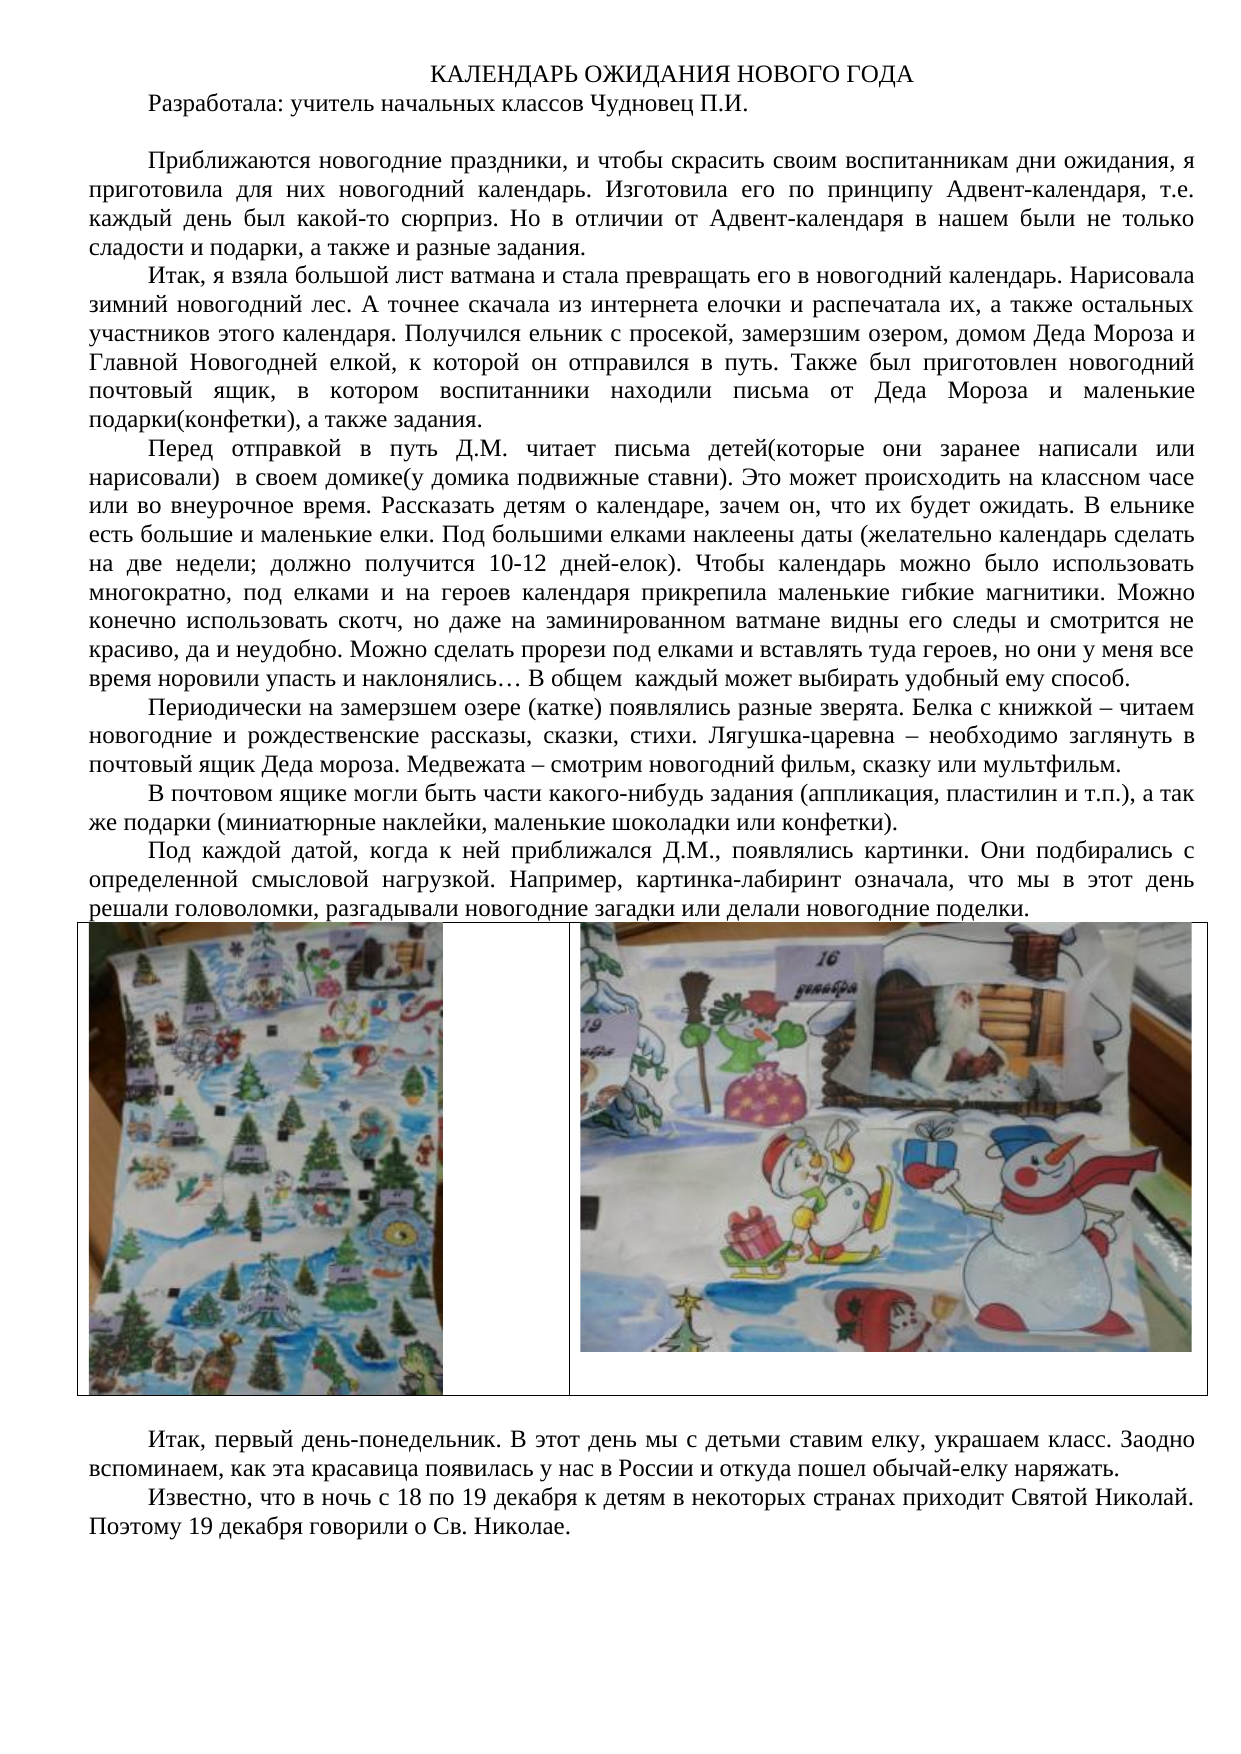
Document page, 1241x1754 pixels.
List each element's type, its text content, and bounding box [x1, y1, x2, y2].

text Итак, первый день-понедельник. В этот день мы с детьми ставим елку, украшаем класс. Заодно вспоминаем, как эта красавица появилась у нас в России и откуда пошел обычай-елку наряжать. [89, 1424, 1196, 1482]
text Известно, что в ночь с 18 по 19 декабря к детям в некоторых странах приходит Святой Николай. Поэтому 19 декабря говорили о Св. Николае. [89, 1482, 1196, 1539]
text Итак, я взяла большой лист ватмана и стала превращать его в новогодний календарь. Нарисовала зимний новогодний лес. А точнее скачала из интернета елочки и распечатала их, а также остальных участников этого календаря. Получился ельник с просекой, замерзшим озером, домом Деда Мороза и Главной Новогодней елкой, к которой он отправился в путь. Также был приготовлен новогодний почтовый ящик, в котором воспитанники находили письма от Деда Мороза и маленькие подарки(конфетки), а также задания. [89, 260, 1196, 433]
text Приближаются новогодние праздники, и чтобы скрасить своим воспитанникам дни ожидания, я приготовила для них новогодний календарь. Изготовила его по принципу Адвент-календаря, т.е. каждый день был какой-то сюрприз. Но в отличии от Адвент-календаря в нашем были не только сладости и подарки, а также и разные задания. [89, 145, 1196, 260]
text КАЛЕНДАРЬ ОЖИДАНИЯ НОВОГО ГОДА [89, 59, 1196, 88]
table_header [443, 923, 569, 1395]
text Разработала: учитель начальных классов Чудновец П.И. [89, 88, 1196, 117]
text В почтовом ящике могли быть части какого-нибудь задания (аппликация, пластилин и т.п.), а так же подарки (миниатюрные наклейки, маленькие шоколадки или конфетки). [89, 778, 1196, 835]
picture [580, 922, 1192, 1352]
picture [88, 922, 443, 1395]
table_header [78, 923, 88, 1395]
text Перед отправкой в путь Д.М. читает письма детей(которые они заранее написали или нарисовали) в своем домике(у домика подвижные ставни). Это может происходить на классном часе или во внеурочное время. Рассказать детям о календаре, зачем он, что их будет ожидать. В ельнике есть большие и маленькие елки. Под большими елками наклеены даты (желательно календарь сделать на две недели; должно получится 10-12 дней-елок). Чтобы календарь можно было использовать многократно, под елками и на героев календаря прикрепила маленькие гибкие магнитики. Можно конечно использовать скотч, но даже на заминированном ватмане видны его следы и смотрится не красиво, да и неудобно. Можно сделать прорези под елками и вставлять туда героев, но они у меня все время норовили упасть и наклонялись… В общем каждый может выбирать удобный ему способ. [89, 433, 1196, 692]
text Периодически на замерзшем озере (катке) появлялись разные зверята. Белка с книжкой – читаем новогодние и рождественские рассказы, сказки, стихи. Лягушка-царевна – необходимо заглянуть в почтовый ящик Деда мороза. Медвежата – смотрим новогодний фильм, сказку или мультфильм. [89, 692, 1196, 778]
table_header [570, 923, 1207, 1395]
text Под каждой датой, когда к ней приближался Д.М., появлялись картинки. Они подбирались с определенной смысловой нагрузкой. Например, картинка-лабиринт означала, что мы в этот день решали головоломки, разгадывали новогодние загадки или делали новогодние поделки. [89, 835, 1196, 922]
